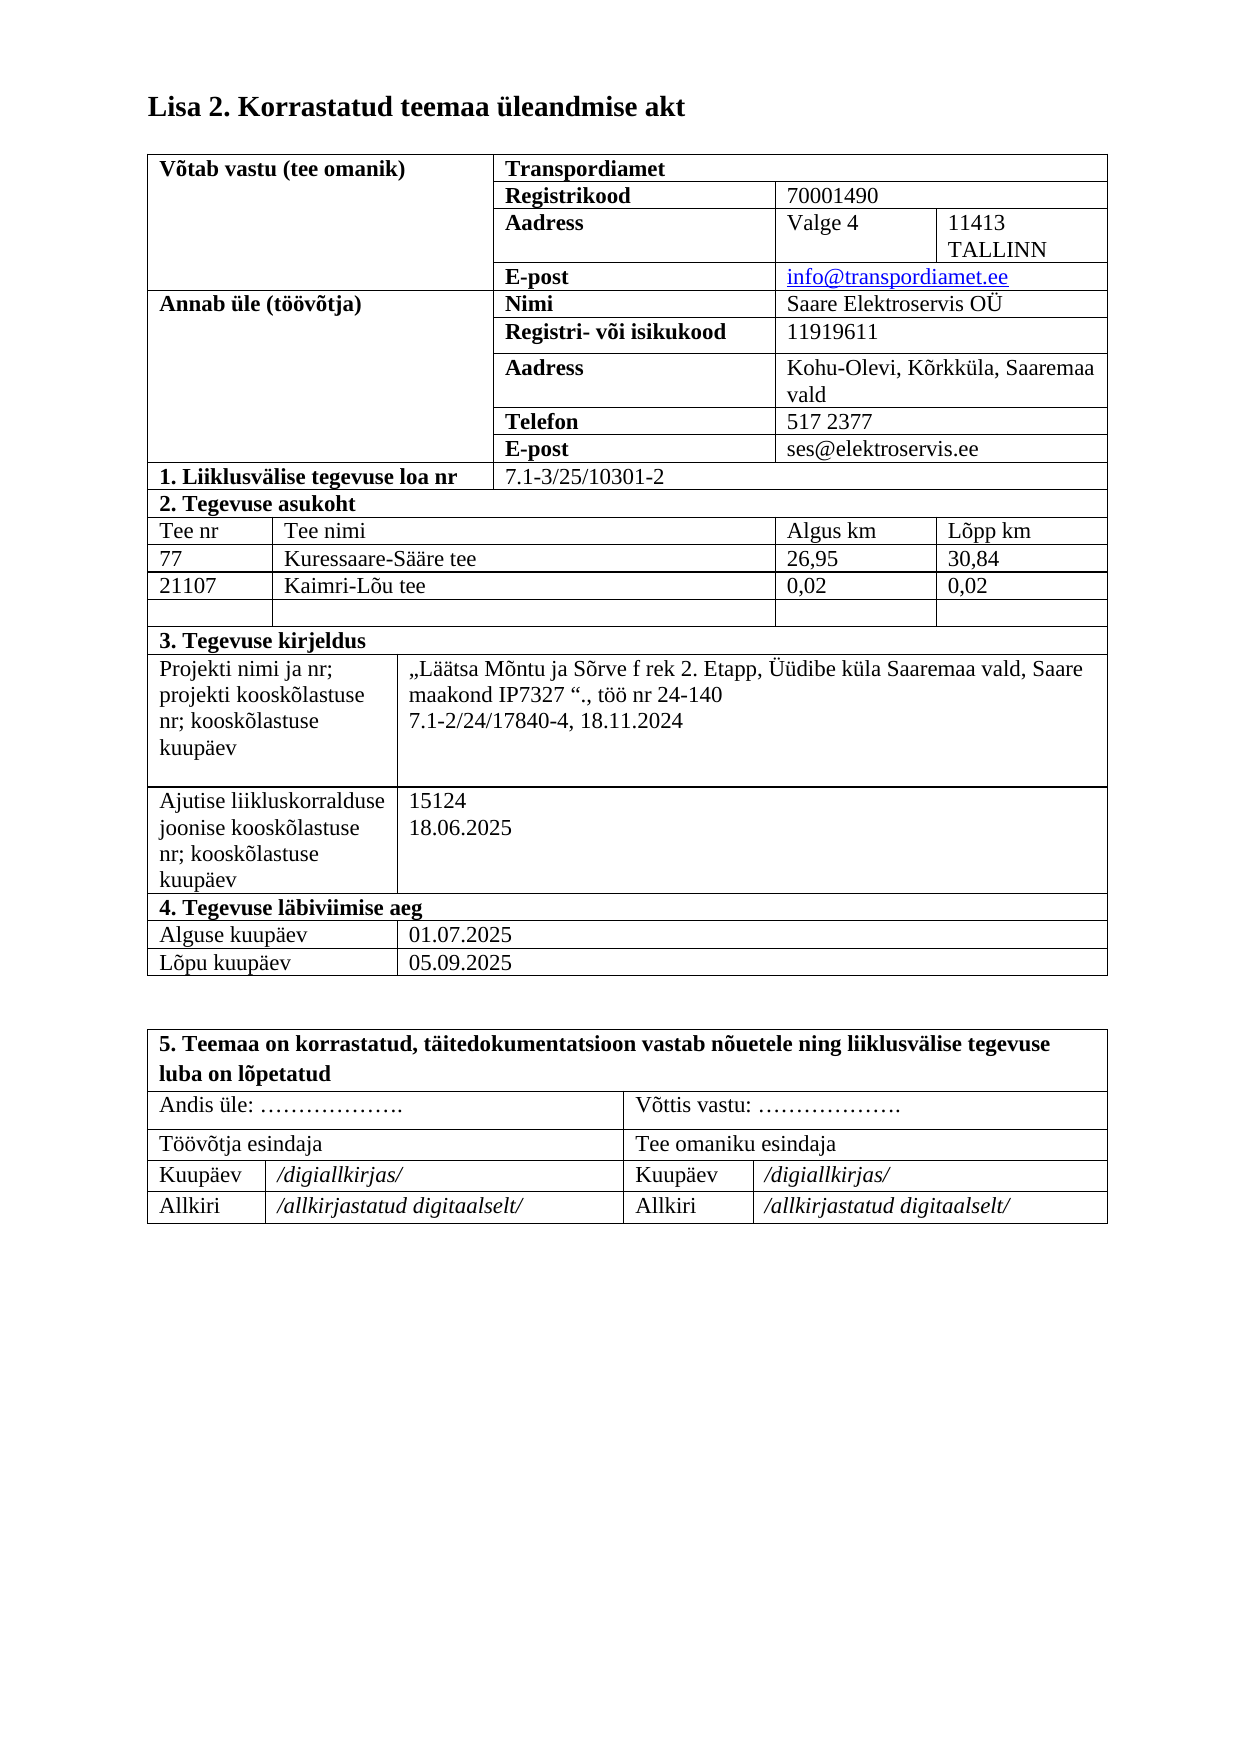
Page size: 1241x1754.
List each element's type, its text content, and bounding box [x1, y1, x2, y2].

table_cell Tee nr [148, 518, 272, 544]
table_cell Alguse kuupäev [148, 921, 397, 948]
table_cell info@transpordiamet.ee [776, 263, 1107, 289]
table_cell 26,95 [776, 545, 936, 571]
table_cell Kuupäev [148, 1161, 265, 1191]
table_cell [937, 600, 1107, 626]
table_header 5. Teemaa on korrastatud, täitedokumentatsioon vastab nõuetele ning liiklusvälise tegevuse luba on lõpetatud [148, 1030, 1107, 1091]
table_cell /digiallkirjas/ [266, 1161, 623, 1191]
table_cell Annab üle (töövõtja) [148, 291, 493, 462]
table_cell E-post [494, 435, 775, 462]
table_cell 7.1-3/25/10301-2 [494, 463, 1107, 489]
table_cell Kohu-Olevi, Kõrkküla, Saaremaa vald [776, 354, 1107, 407]
table_cell 2. Tegevuse asukoht [148, 490, 1107, 517]
table_cell Andis üle: ………………. [148, 1092, 623, 1129]
table_cell /allkirjastatud digitaalselt/ [754, 1192, 1107, 1222]
table_cell [776, 600, 936, 626]
table_cell Lõpu kuupäev [148, 949, 397, 975]
table_cell 3. Tegevuse kirjeldus [148, 627, 1107, 653]
table_cell 11413 TALLINN [937, 209, 1107, 262]
table_cell Tee omaniku esindaja [624, 1130, 1107, 1160]
table_cell 11919611 [776, 318, 1107, 353]
table_cell Registrikood [494, 182, 775, 208]
table_cell Kuressaare-Sääre tee [273, 545, 775, 571]
table_cell 30,84 [937, 545, 1107, 571]
table_cell Algus km [776, 518, 936, 544]
table_cell [273, 600, 775, 626]
table_cell 05.09.2025 [398, 949, 1107, 975]
table_cell 15124 18.06.2025 [398, 788, 1107, 893]
table_cell [148, 600, 272, 626]
table_cell Töövõtja esindaja [148, 1130, 623, 1160]
table_cell Võttis vastu: ………………. [624, 1092, 1107, 1129]
table_cell 4. Tegevuse läbiviimise aeg [148, 894, 1107, 920]
table_cell Ajutise liikluskorralduse joonise kooskõlastuse nr; kooskõlastuse kuupäev [148, 788, 397, 893]
table_cell „Läätsa Mõntu ja Sõrve f rek 2. Etapp, Üüdibe küla Saaremaa vald, Saare maakond IP7327 “., töö nr 24-140 7.1-2/24/17840-4, 18.11.2024 [398, 655, 1107, 786]
table_cell 77 [148, 545, 272, 571]
table_cell 0,02 [937, 573, 1107, 599]
table_cell Aadress [494, 354, 775, 407]
table_cell Tee nimi [273, 518, 775, 544]
table_cell 517 2377 [776, 408, 1107, 434]
table_cell Allkiri [624, 1192, 753, 1222]
table_cell /allkirjastatud digitaalselt/ [266, 1192, 623, 1222]
table_cell Allkiri [148, 1192, 265, 1222]
table_cell Aadress [494, 209, 775, 262]
table_cell 1. Liiklusvälise tegevuse loa nr [148, 463, 493, 489]
table_cell Valge 4 [776, 209, 936, 262]
table_cell E-post [494, 263, 775, 289]
table_cell ses@elektroservis.ee [776, 435, 1107, 462]
table_cell Telefon [494, 408, 775, 434]
table_header Transpordiamet [494, 155, 1107, 181]
table_cell Nimi [494, 291, 775, 317]
table_cell 01.07.2025 [398, 921, 1107, 948]
table_cell Registri- või isikukood [494, 318, 775, 353]
table_header Võtab vastu (tee omanik) [148, 155, 493, 289]
table_cell Kuupäev [624, 1161, 753, 1191]
table_cell 70001490 [776, 182, 1107, 208]
table_cell Projekti nimi ja nr; projekti kooskõlastuse nr; kooskõlastuse kuupäev [148, 655, 397, 786]
table_cell Saare Elektroservis OÜ [776, 291, 1107, 317]
subtitle Lisa 2. Korrastatud teemaa üleandmise akt [148, 89, 1092, 122]
table_cell Lõpp km [937, 518, 1107, 544]
table_cell /digiallkirjas/ [754, 1161, 1107, 1191]
table_cell Kaimri-Lõu tee [273, 573, 775, 599]
table_cell 21107 [148, 573, 272, 599]
table_cell 0,02 [776, 573, 936, 599]
